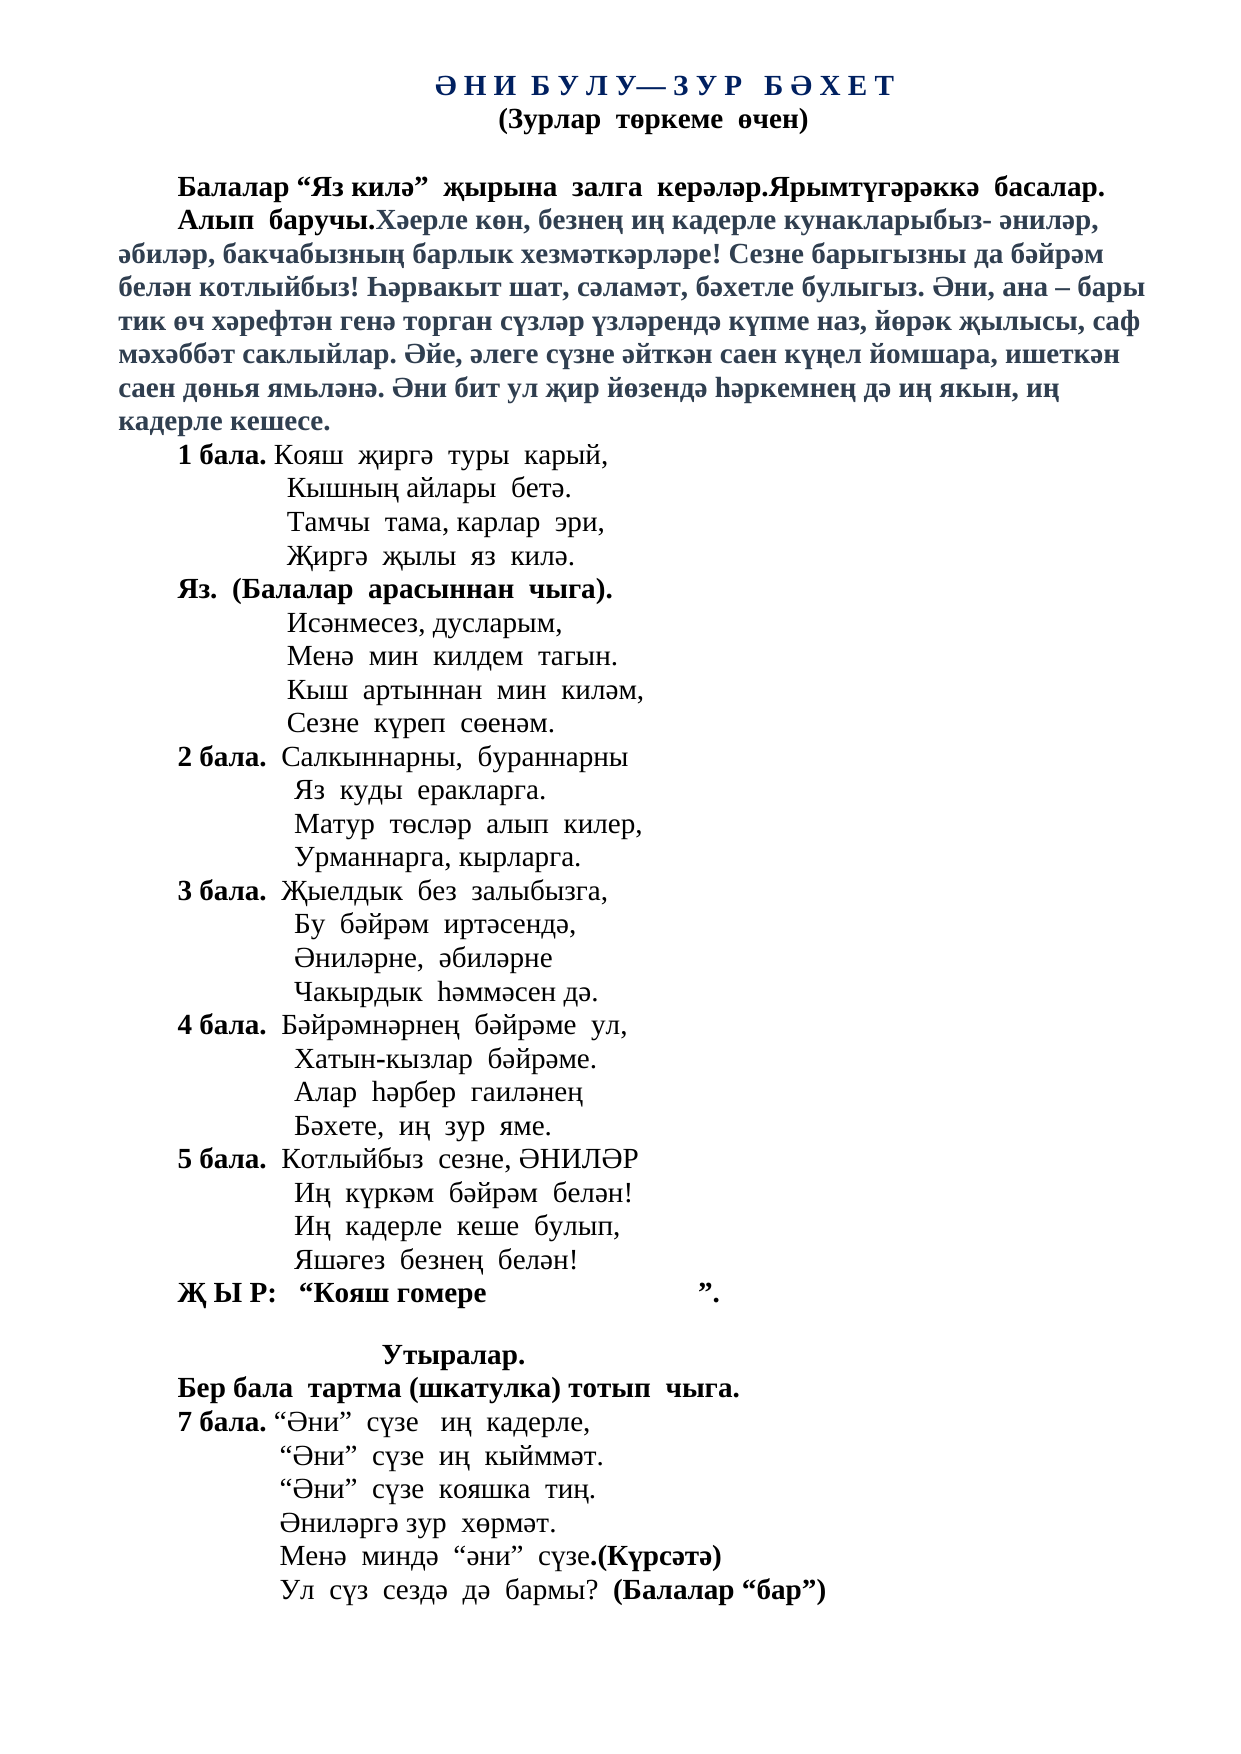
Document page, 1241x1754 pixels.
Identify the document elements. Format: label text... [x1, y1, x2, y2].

text Кышның айлары бетә. [118, 471, 1152, 504]
text Әниләргә зур хөрмәт. [118, 1505, 1152, 1538]
text Балалар “Яз килә” җырына залга керәләр.Ярымтүгәрәккә басалар. [118, 169, 1152, 202]
text “Әни” сүзе кояшка тиң. [118, 1471, 1152, 1505]
text 4 бала. Бәйрәмнәрнең бәйрәме ул, [118, 1007, 1152, 1041]
text “Әни” сүзе иң кыйммәт. [118, 1438, 1152, 1471]
text 5 бала. Котлыйбыз сезне, ӘНИЛӘР [118, 1141, 1152, 1175]
text Яшәгез безнең белән! [118, 1242, 1152, 1276]
text Менә мин килдем тагын. [118, 638, 1152, 672]
text Тамчы тама, карлар эри, [118, 504, 1152, 538]
text Яз куды еракларга. [118, 772, 1152, 806]
text Бу бәйрәм иртәсендә, [118, 907, 1152, 940]
text Җ Ы Р: “Кояш гомере ”. [118, 1276, 1152, 1309]
text 3 бала. Җыелдык без залыбызга, [118, 873, 1152, 907]
text Утыралар. [118, 1337, 1152, 1371]
text Урманнарга, кырларга. [118, 839, 1152, 873]
text Менә миндә “әни” сүзе.(Күрсәтә) [118, 1538, 1152, 1572]
text Сезне күреп сөенәм. [118, 705, 1152, 739]
text Иң кадерле кеше булып, [118, 1208, 1152, 1242]
text Бер бала тартма (шкатулка) тотып чыга. [118, 1371, 1152, 1404]
text Чакырдык һәммәсен дә. [118, 974, 1152, 1007]
text Алар һәрбер гаиләнең [118, 1074, 1152, 1108]
text Ул сүз сездә дә бармы? (Балалар “бар”) [118, 1572, 1152, 1605]
text Хатын-кызлар бәйрәме. [118, 1041, 1152, 1074]
text Әниләрне, әбиләрне [118, 940, 1152, 974]
text 7 бала. “Әни” сүзе иң кадерле, [118, 1404, 1152, 1438]
text Матур төсләр алып килер, [118, 806, 1152, 839]
text Иң күркәм бәйрәм белән! [118, 1175, 1152, 1208]
text 2 бала. Салкыннарны, бураннарны [118, 739, 1152, 772]
text Исәнмесез, дусларым, [118, 605, 1152, 638]
text Җиргә җылы яз килә. [118, 538, 1152, 571]
text Кыш артыннан мин киләм, [118, 672, 1152, 705]
text Алып баручы.Хәерле көн, безнең иң кадерле кунакларыбыз- әниләр, әбиләр, бакчабызның барлык хезмәткәрләре! Сезне барыгызны да бәйрәм белән котлыйбыз! Һәрвакыт шат, сәламәт, бәхетле булыгыз. Әни, ана – бары тик өч хәрефтән генә торган сүзләр үзләрендә күпме наз, йөрәк җылысы, саф мәхәббәт саклыйлар. Әйе, әлеге сүзне әйткән саен күңел йомшара, ишеткән саен дөнья ямьләнә. Әни бит ул җир йөзендә һәркемнең дә иң якын, иң кадерле кешесе. [118, 202, 1152, 437]
text 1 бала. Кояш җиргә туры карый, [118, 437, 1152, 471]
text Ә Н И Б У Л У— З У Р Б Ә Х Е Т [177, 68, 1152, 102]
text Бәхете, иң зур яме. [118, 1108, 1152, 1141]
text (Зурлар төркеме өчен) [118, 102, 1152, 135]
text Яз. (Балалар арасыннан чыга). [118, 571, 1152, 605]
